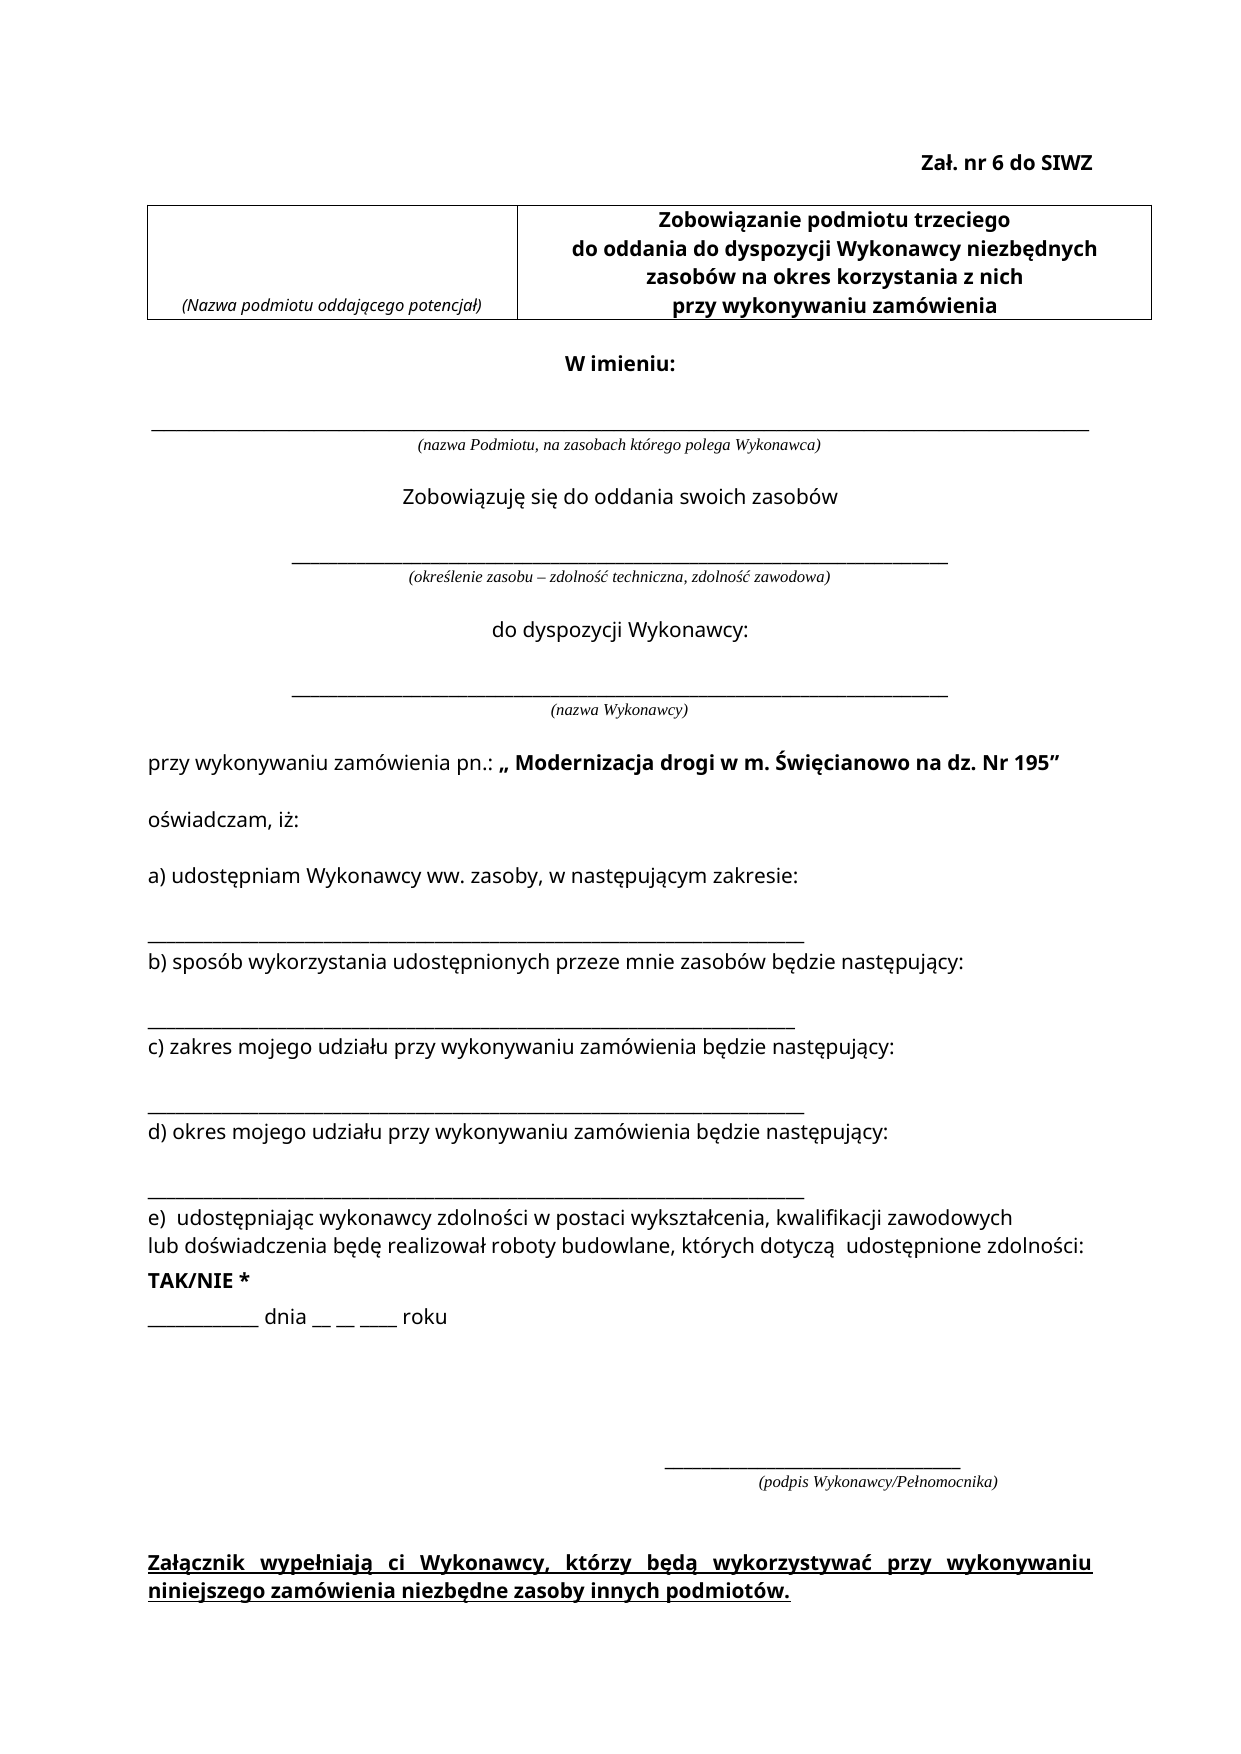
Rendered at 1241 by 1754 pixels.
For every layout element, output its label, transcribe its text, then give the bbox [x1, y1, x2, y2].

text lub doświadczenia będę realizował roboty budowlane, których dotyczą udostępnione zdolności: [148, 1231, 1093, 1260]
text TAK/NIE * [148, 1260, 1093, 1295]
text (nazwa Wykonawcy) [148, 700, 1093, 719]
text do dyspozycji Wykonawcy: [148, 615, 1093, 643]
text ___________________________________________________________________________ [148, 406, 1093, 434]
text ______________________________________________________________________ [148, 1004, 1093, 1032]
text _______________________________________________________________________ [148, 672, 1093, 700]
text W imieniu: [148, 349, 1093, 377]
text _______________________________________________________________________ [148, 1174, 1093, 1203]
text przy wykonywaniu zamówienia pn.: „ Modernizacja drogi w m. Święcianowo na dz. Nr 195” [148, 748, 1093, 776]
text _______________________________________________________________________ [148, 918, 1093, 947]
text Zobowiązuję się do oddania swoich zasobów [148, 482, 1093, 510]
text Załącznik wypełniają ci Wykonawcy, którzy będą wykorzystywać przy wykonywaniu niniejszego zamówienia niezbędne zasoby innych podmiotów. [148, 1548, 1093, 1572]
text oświadczam, iż: [148, 805, 1093, 833]
text ________________________________ [591, 1437, 1093, 1472]
text Załącznik wypełniają ci Wykonawcy, którzy będą wykorzystywać przy wykonywaniu niniejszego zamówienia niezbędne zasoby innych podmiotów. [148, 1574, 1093, 1605]
text Zał. nr 6 do SIWZ [148, 148, 1093, 176]
text _______________________________________________________________________ [148, 539, 1093, 567]
text (nazwa Podmiotu, na zasobach którego polega Wykonawca) [148, 434, 1093, 453]
text d) okres mojego udziału przy wykonywaniu zamówienia będzie następujący: [148, 1117, 1093, 1146]
text (określenie zasobu – zdolność techniczna, zdolność zawodowa) [148, 567, 1093, 586]
table_header Zobowiązanie podmiotu trzeciego do oddania do dyspozycji Wykonawcy niezbędnych zasobów na okres korzystania z nich przy wykonywaniu zamówienia [518, 206, 1151, 319]
text c) zakres mojego udziału przy wykonywaniu zamówienia będzie następujący: [148, 1032, 1093, 1061]
text (podpis Wykonawcy/Pełnomocnika) [148, 1472, 1093, 1491]
text b) sposób wykorzystania udostępnionych przeze mnie zasobów będzie następujący: [148, 947, 1093, 975]
text ____________ dnia __ __ ____ roku [148, 1295, 1093, 1331]
table_header (Nazwa podmiotu oddającego potencjał) [148, 206, 517, 319]
text e) udostępniając wykonawcy zdolności w postaci wykształcenia, kwalifikacji zawodowych [148, 1203, 1093, 1231]
text _______________________________________________________________________ [148, 1089, 1093, 1117]
text a) udostępniam Wykonawcy ww. zasoby, w następującym zakresie: [148, 862, 1093, 890]
